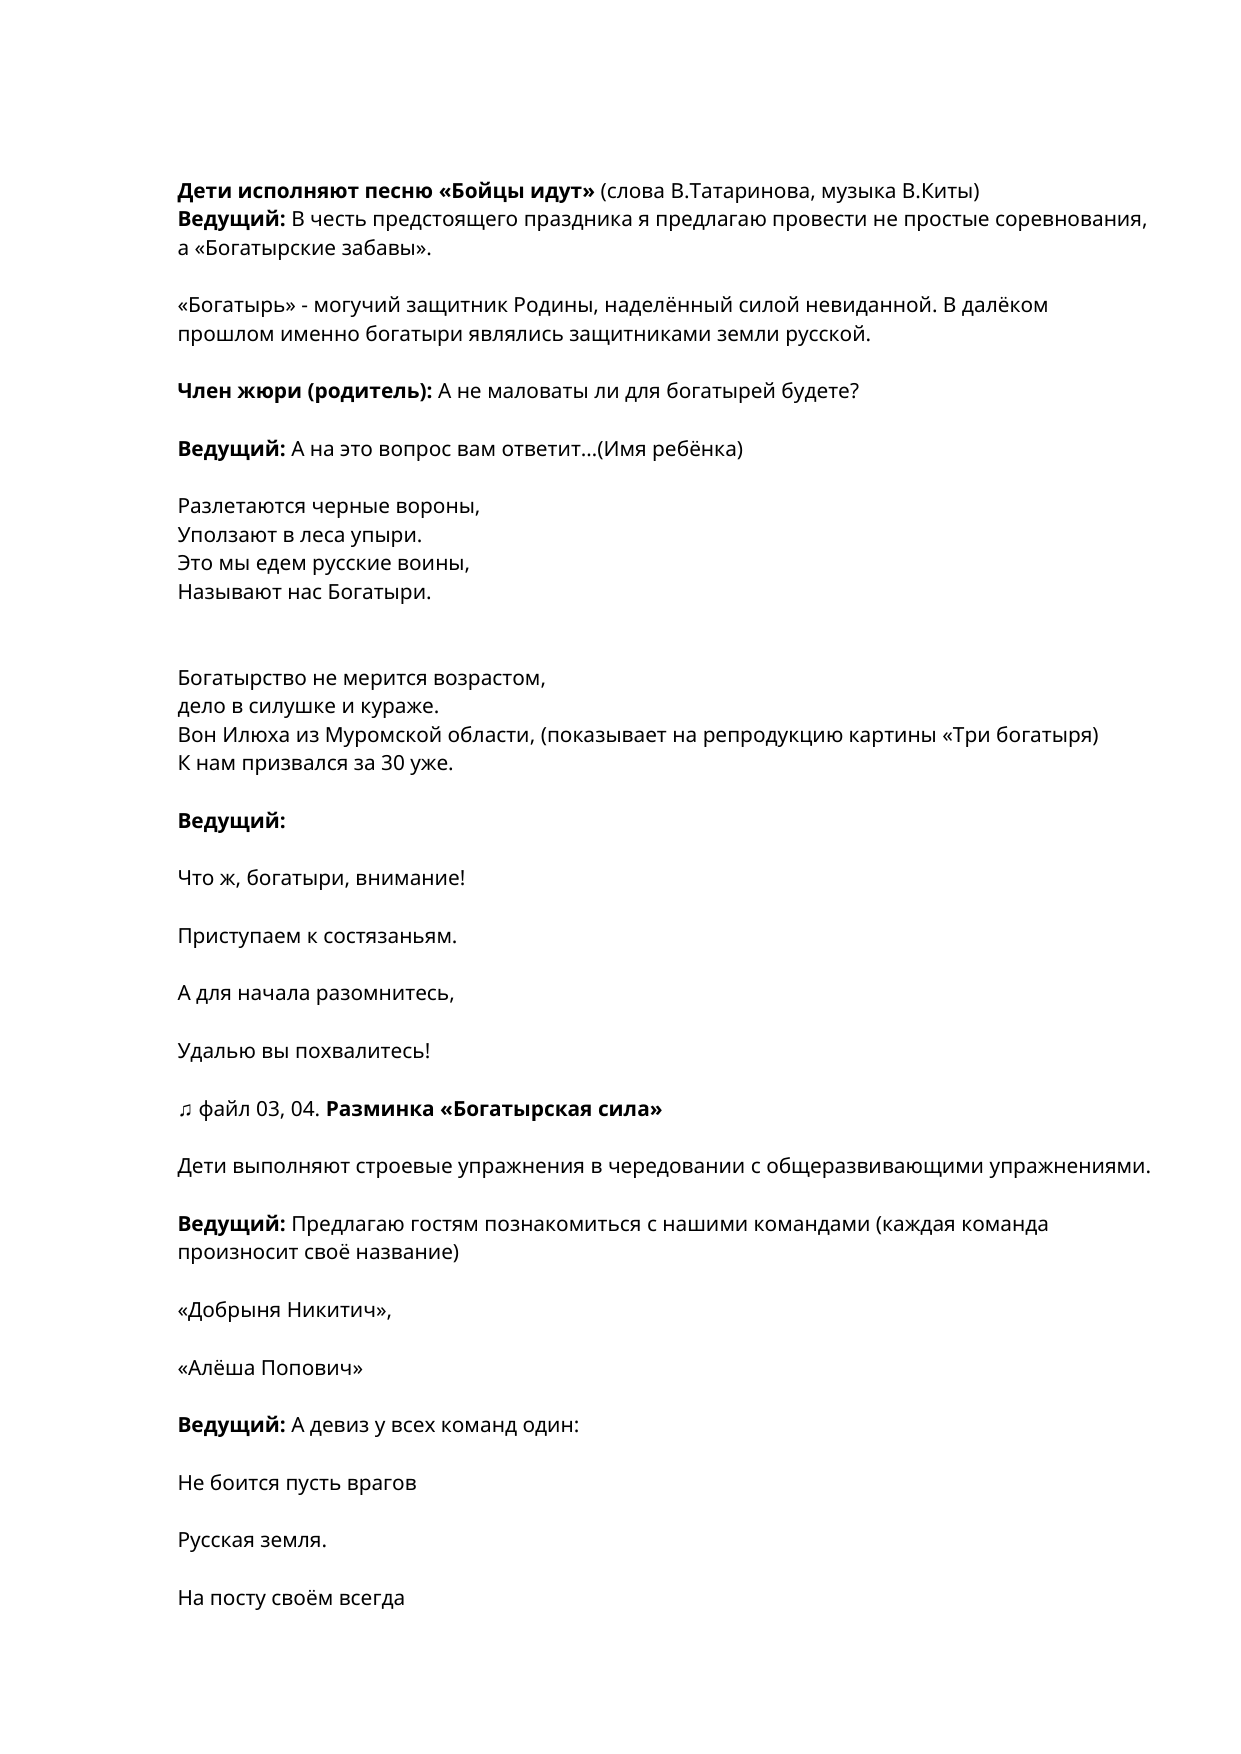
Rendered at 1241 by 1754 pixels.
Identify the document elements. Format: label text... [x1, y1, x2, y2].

text Член жюри (родитель): А не маловаты ли для богатырей будете? [177, 376, 1152, 405]
text Не боится пусть врагов [177, 1468, 1152, 1496]
text Дети выполняют строевые упражнения в чередовании с общеразвивающими упражнениями. [177, 1151, 1152, 1180]
text «Богатырь» - могучий защитник Родины, наделённый силой невиданной. В далёком прошлом именно богатыри являлись защитниками земли русской. [177, 290, 1152, 347]
text Русская земля. [177, 1525, 1152, 1554]
text Разлетаются черные вороны, Уползают в леса упыри. Это мы едем русские воины, Называют нас Богатыри. [177, 491, 1152, 634]
text Ведущий: Предлагаю гостям познакомиться с нашими командами (каждая команда произносит своё название) [177, 1209, 1152, 1266]
text Ведущий: А девиз у всех команд один: [177, 1410, 1152, 1439]
text «Алёша Попович» [177, 1353, 1152, 1381]
text Ведущий: А на это вопрос вам ответит…(Имя ребёнка) [177, 434, 1152, 462]
text «Добрыня Никитич», [177, 1295, 1152, 1323]
text Богатырство не мерится возрастом, дело в силушке и кураже. Вон Илюха из Муромской области, (показывает на репродукцию картины «Три богатыря) К нам призвался за 30 уже. [177, 663, 1152, 777]
text Удалью вы похвалитесь! [177, 1036, 1152, 1064]
text ♫ файл 03, 04. Разминка «Богатырская сила» [177, 1094, 1152, 1122]
text Дети исполняют песню «Бойцы идут» (слова В.Татаринова, музыка В.Киты) Ведущий: В честь предстоящего праздника я предлагаю провести не простые соревнования, а «Богатырские забавы». [177, 176, 1152, 261]
text На посту своём всегда [177, 1583, 1152, 1611]
text А для начала разомнитесь, [177, 978, 1152, 1007]
text Ведущий: [177, 806, 1152, 834]
text Приступаем к состязаньям. [177, 921, 1152, 949]
text Что ж, богатыри, внимание! [177, 863, 1152, 892]
